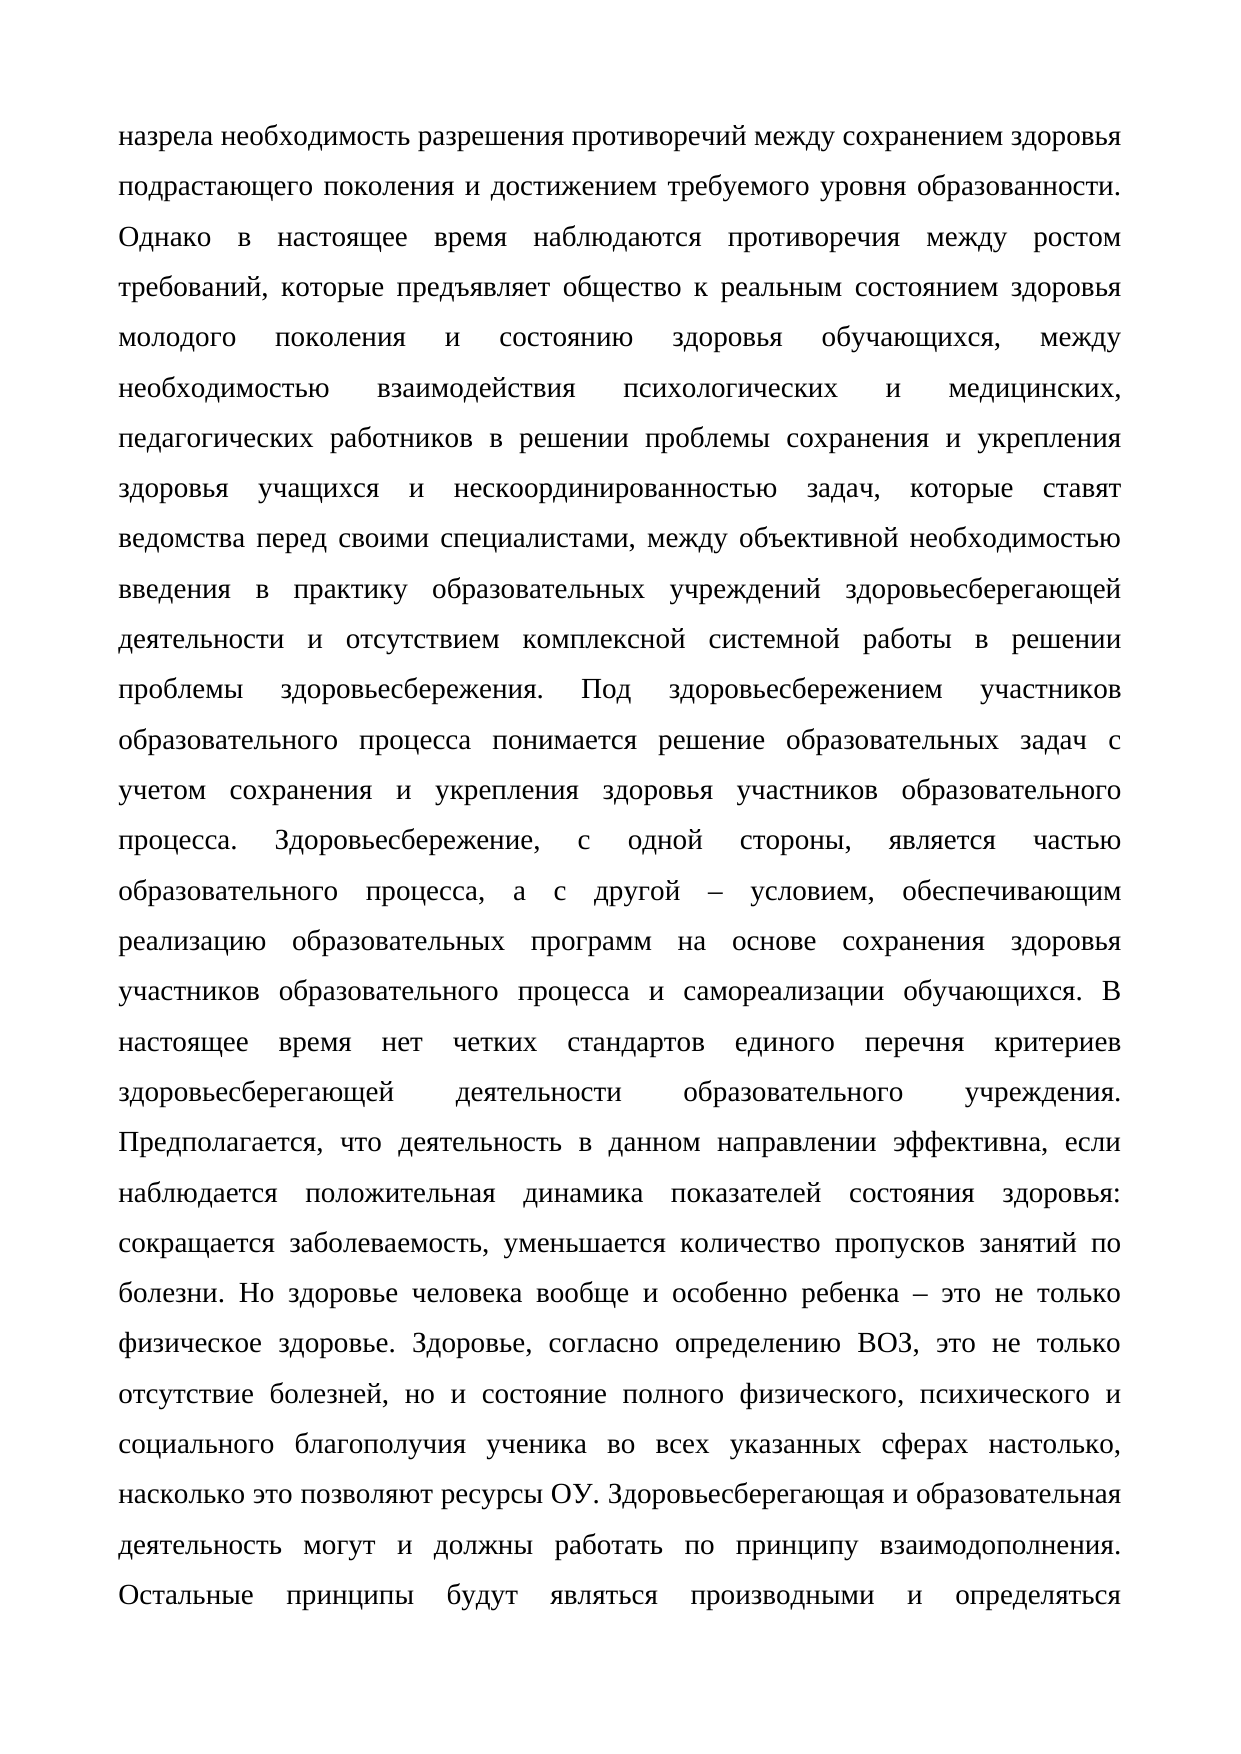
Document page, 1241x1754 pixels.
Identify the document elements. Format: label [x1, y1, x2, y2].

text [118, 118, 1122, 1611]
